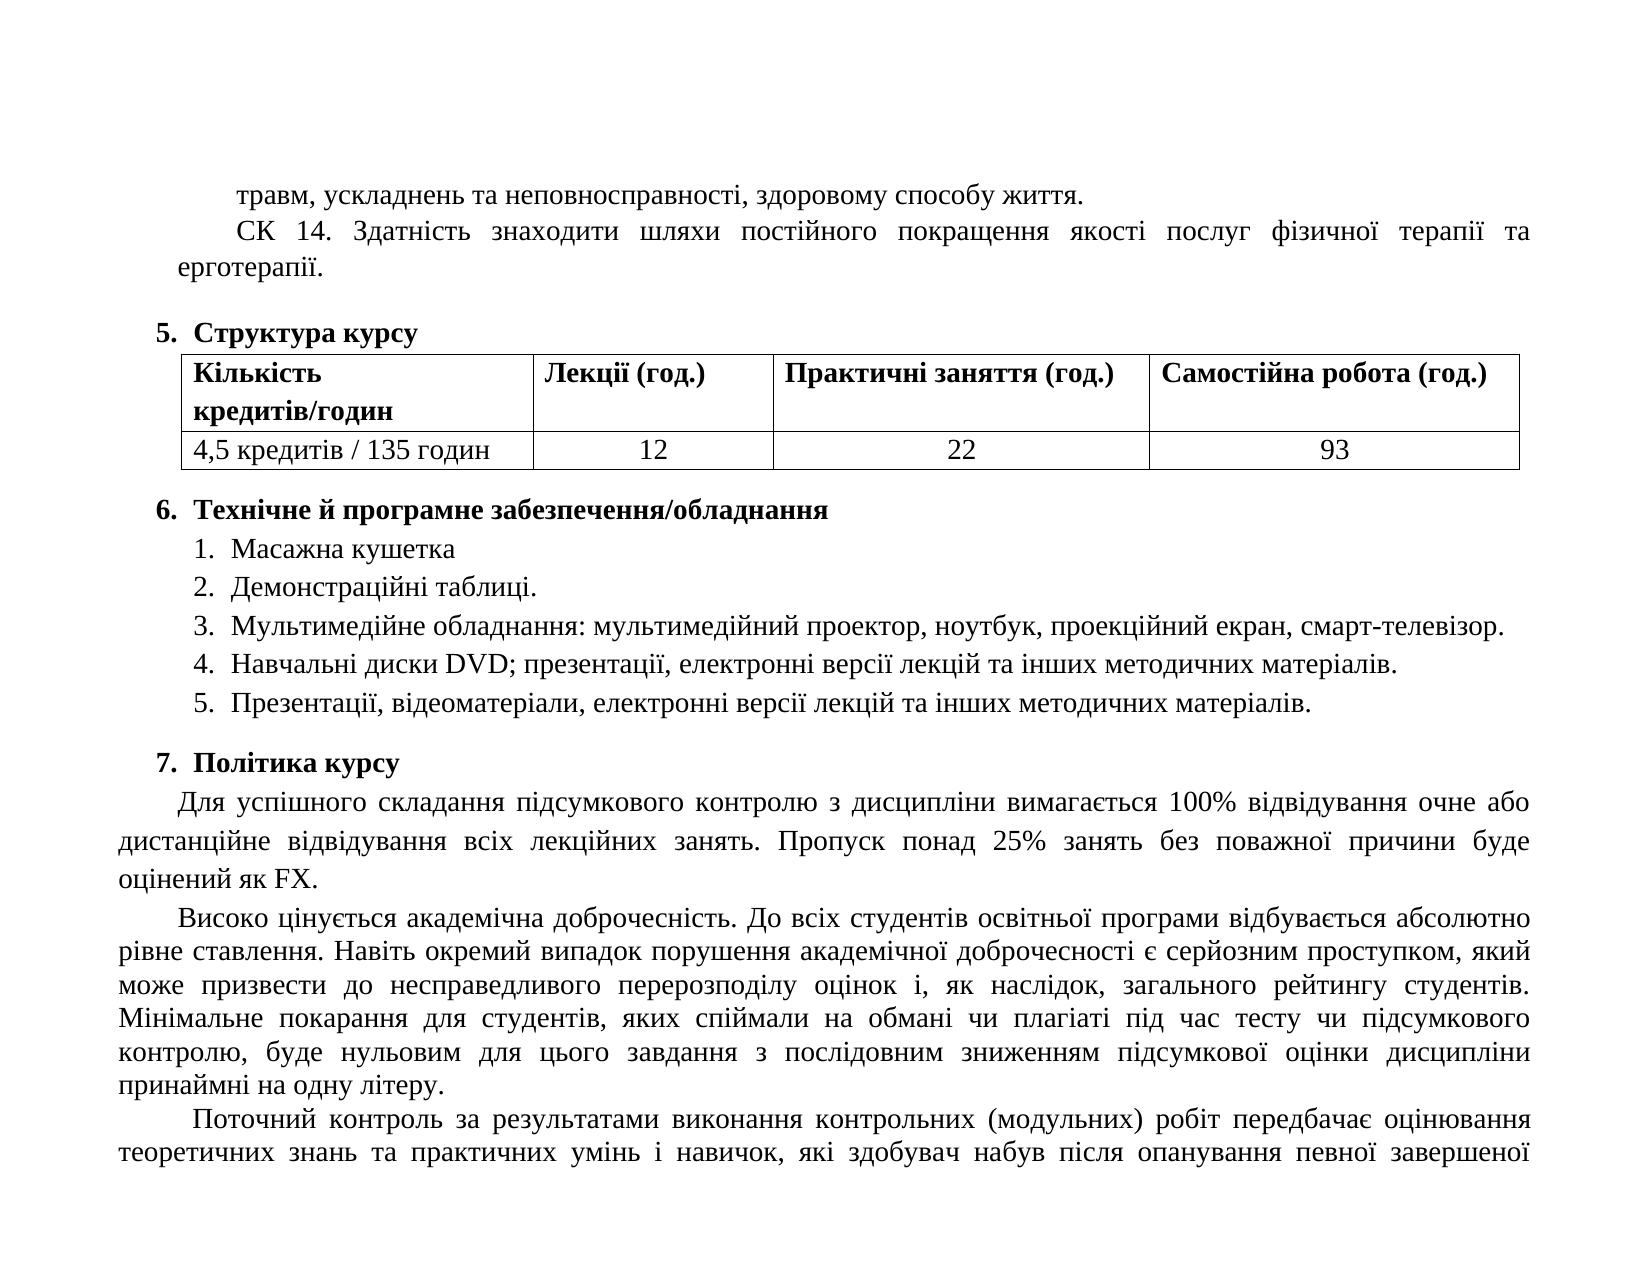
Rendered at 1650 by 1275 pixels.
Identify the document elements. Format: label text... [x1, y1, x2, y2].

list Для успішного складання підсумкового контролю з дисципліни вимагається 100% відвідування очне або дистанційне відвідування всіх лекційних занять. Пропуск понад 25% занять без поважної причини буде оцінений як FX. [118, 784, 1532, 895]
text травм, ускладнень та неповносправності, здоровому способу життя. [177, 177, 1532, 211]
list Навчальні диски DVD; презентації, електронні версії лекцій та інших методичних матеріалів. [193, 647, 1532, 680]
list Демонстраційні таблиці. [193, 569, 1532, 603]
list Технічне й програмне забезпечення/обладнання [156, 492, 1532, 526]
list Високо цінується академічна доброчесність. До всіх студентів освітньої програми відбувається абсолютно рівне ставлення. Навіть окремий випадок порушення академічної доброчесності є серйозним проступком, який може призвести до несправедливого перерозподілу оцінок і, як наслідок, загального рейтингу студентів. Мінімальне покарання для студентів, яких спіймали на обмані чи плагіаті під час тесту чи підсумкового контролю, буде нульовим для цього завдання з послідовним зниженням підсумкової оцінки дисципліни принаймні на одну літеру. [118, 900, 1532, 1101]
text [118, 1101, 1532, 1168]
table_cell 4,5 кредитів / 135 годин [182, 432, 533, 469]
list Мультимедійне обладнання: мультимедійний проектор, ноутбук, проекційний екран, смарт-телевізор. [193, 608, 1532, 642]
table_header Лекції (год.) [534, 355, 773, 431]
table_cell 22 [774, 432, 1149, 469]
list Презентації, відеоматеріали, електронні версії лекцій та інших методичних матеріалів. [193, 685, 1532, 719]
list Політика курсу [156, 746, 1532, 779]
table_header Кількість кредитів/годин [182, 355, 533, 431]
table_header Самостійна робота (год.) [1150, 355, 1519, 431]
list Структура курсу [156, 315, 1532, 349]
table_cell 93 [1150, 432, 1519, 469]
table_cell 12 [534, 432, 773, 469]
text СК 14. Здатність знаходити шляхи постійного покращення якості послуг фізичної терапії та ерготерапії. [177, 213, 1532, 313]
list Масажна кушетка [193, 531, 1532, 564]
table_header Практичні заняття (год.) [774, 355, 1149, 431]
